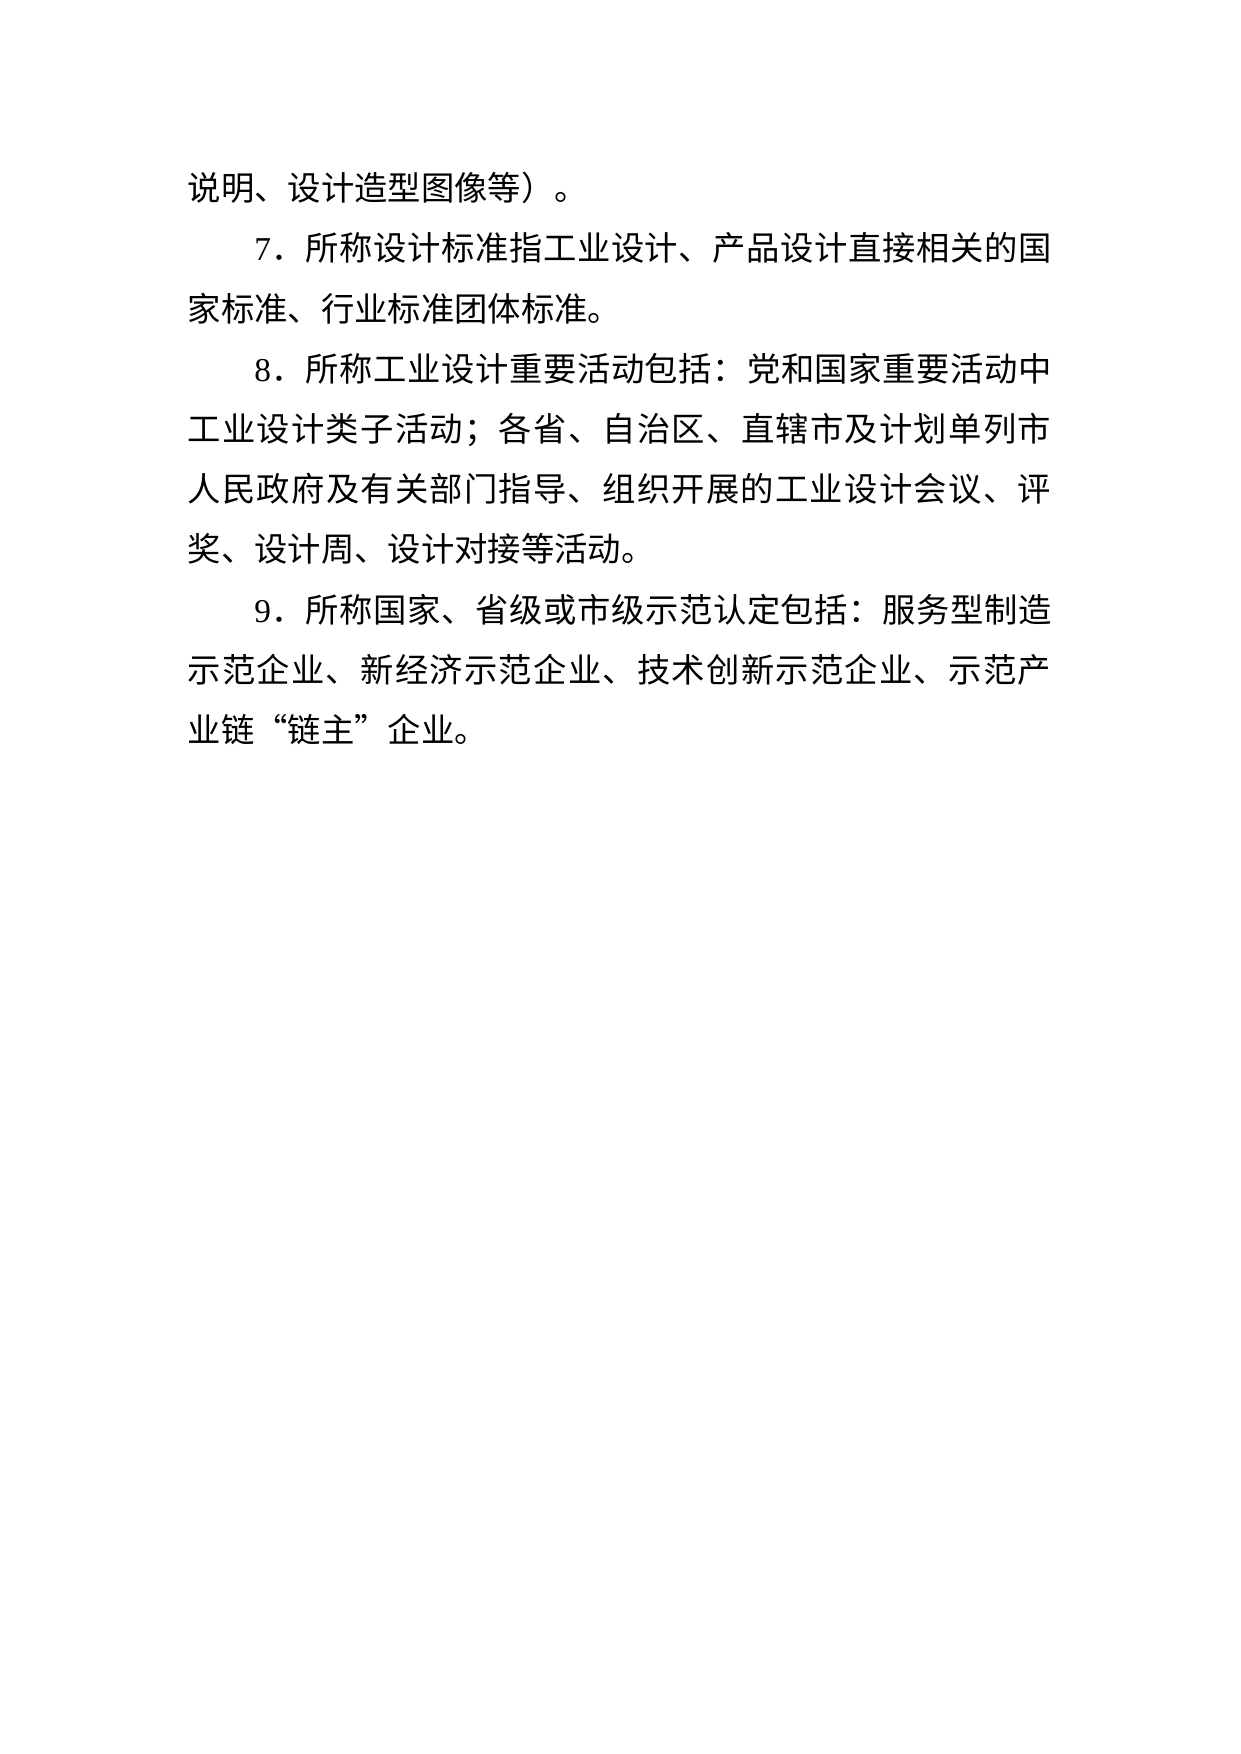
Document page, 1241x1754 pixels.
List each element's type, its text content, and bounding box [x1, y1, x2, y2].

text 9．所称国家、省级或市级示范认定包括：服务型制造示范企业、新经济示范企业、技术创新示范企业、示范产业链“链主”企业。 [187, 583, 1053, 752]
text 7．所称设计标准指工业设计、产品设计直接相关的国家标准、行业标准团体标准。 [187, 222, 1053, 331]
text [187, 162, 1053, 210]
text 8．所称工业设计重要活动包括：党和国家重要活动中工业设计类子活动；各省、自治区、直辖市及计划单列市人民政府及有关部门指导、组织开展的工业设计会议、评奖、设计周、设计对接等活动。 [187, 343, 1053, 571]
